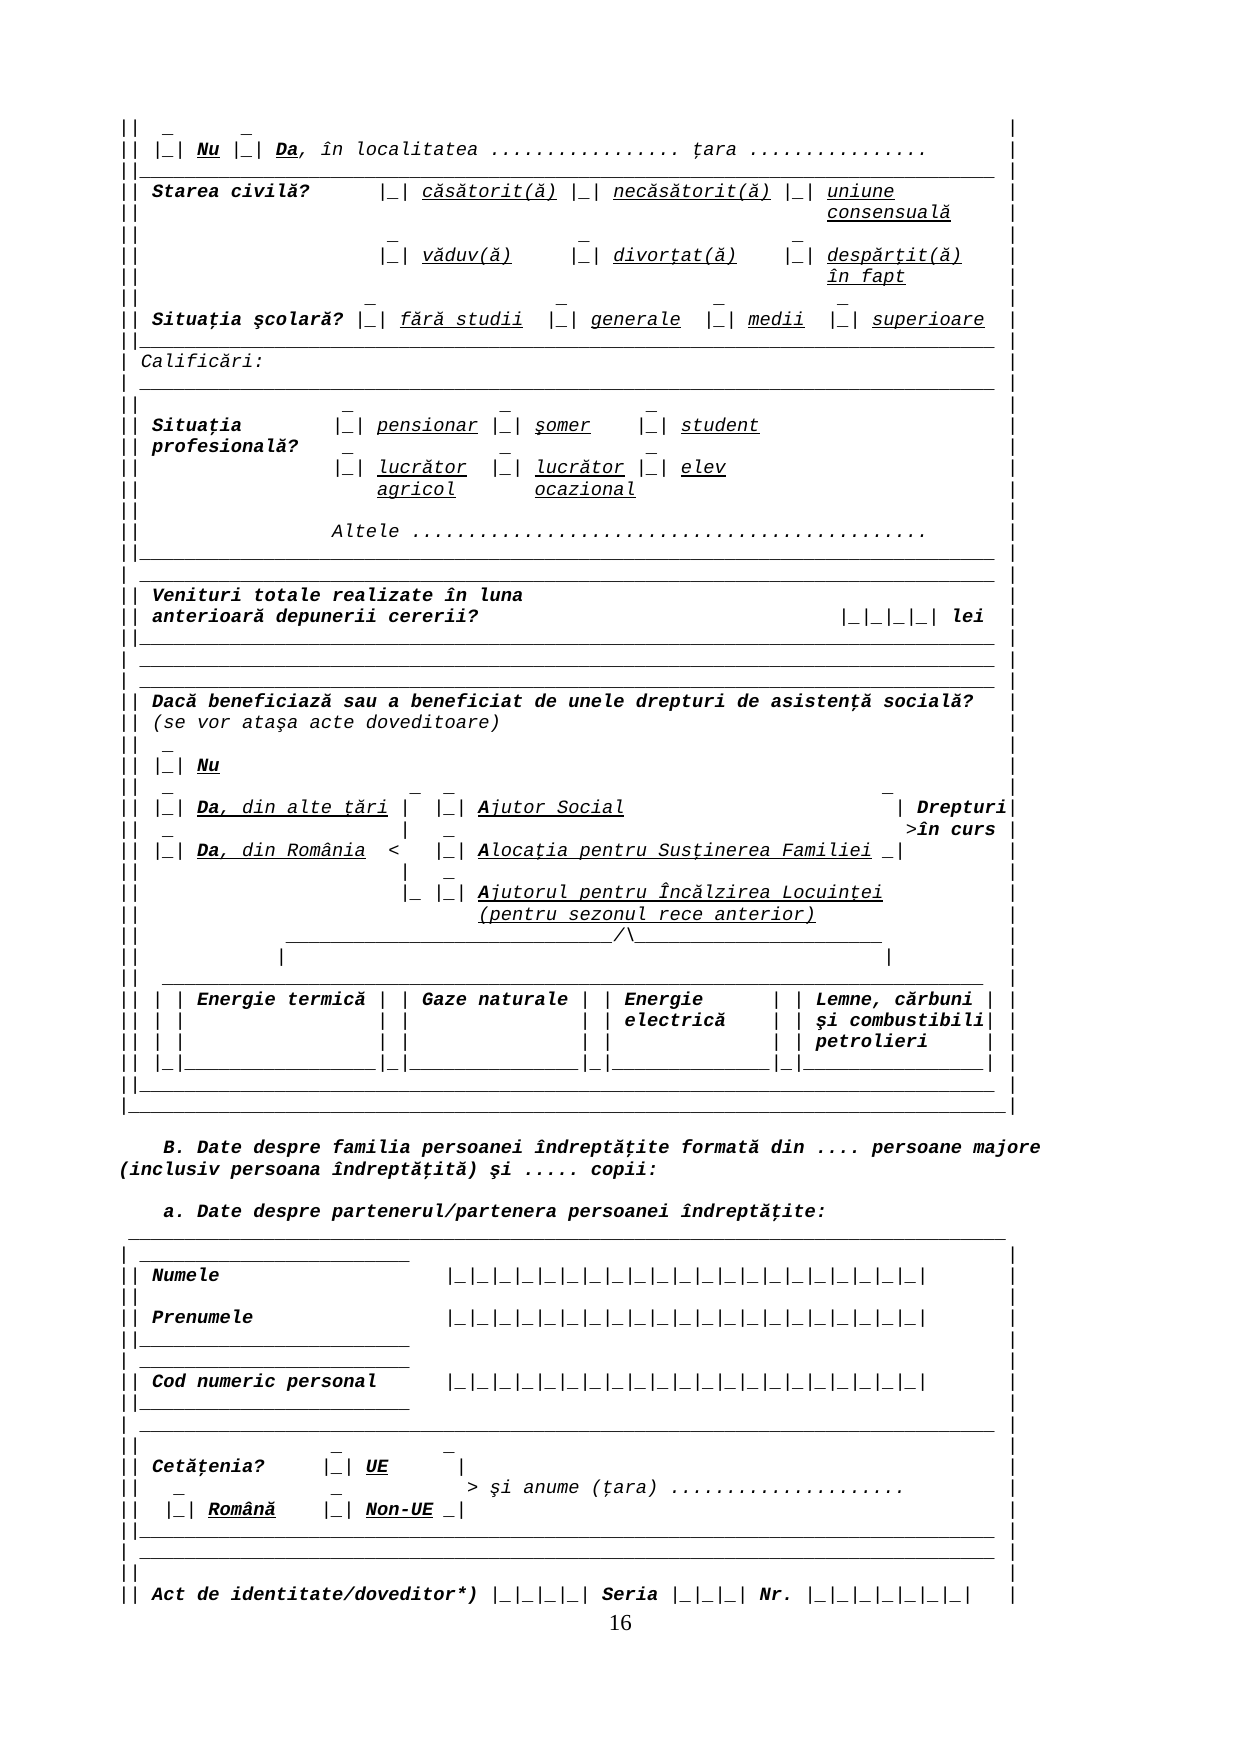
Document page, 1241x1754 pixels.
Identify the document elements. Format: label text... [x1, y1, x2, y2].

text || |_| Nu | [118, 756, 1122, 777]
text || |_| lucrător |_| lucrător |_| elev | [118, 458, 1122, 479]
text B. Date despre familia persoanei îndreptăţite formată din .... persoane majore (inclusiv persoana îndreptăţită) şi ..... copii: [118, 1138, 1122, 1181]
text || Cetăţenia? |_| UE | | [118, 1457, 1122, 1478]
text ||____________________________________________________________________________ | [118, 161, 1122, 182]
text ||____________________________________________________________________________ | [118, 331, 1122, 352]
text | ________________________ | [118, 1244, 1122, 1266]
text || (se vor ataşa acte doveditoare) | [118, 713, 1122, 734]
text || Act de identitate/doveditor*) |_|_|_|_| Seria |_|_|_| Nr. |_|_|_|_|_|_|_| | [118, 1584, 1122, 1606]
text || _ _ > şi anume (ţara) ..................... | [118, 1478, 1122, 1499]
text || _________________________________________________________________________ | [118, 968, 1122, 989]
text || |_| Nu |_| Da, în localitatea ................. ţara ................ | [118, 139, 1122, 161]
text ______________________________________________________________________________ [118, 1223, 1122, 1244]
text || | [118, 1287, 1122, 1308]
text | ____________________________________________________________________________ | [118, 373, 1122, 394]
text || |_| Română |_| Non-UE _| | [118, 1499, 1122, 1521]
text || | | | | | | electrică | | şi combustibili| | [118, 1011, 1122, 1032]
text || Prenumele |_|_|_|_|_|_|_|_|_|_|_|_|_|_|_|_|_|_|_|_|_| | [118, 1308, 1122, 1329]
text || | | | | | | | | petrolieri | | [118, 1032, 1122, 1053]
text | ________________________ | [118, 1351, 1122, 1372]
text || consensuală | [118, 203, 1122, 224]
text || anterioară depunerii cererii? |_|_|_|_| lei | [118, 607, 1122, 628]
text || | _ | [118, 862, 1122, 883]
text || Starea civilă? |_| căsătorit(ă) |_| necăsătorit(ă) |_| uniune | [118, 182, 1122, 203]
text || profesională? _ _ _ | [118, 437, 1122, 458]
text || Numele |_|_|_|_|_|_|_|_|_|_|_|_|_|_|_|_|_|_|_|_|_| | [118, 1266, 1122, 1287]
text ||____________________________________________________________________________ | [118, 628, 1122, 649]
text ||____________________________________________________________________________ | [118, 1074, 1122, 1096]
text || Situaţia şcolară? |_| fără studii |_| generale |_| medii |_| superioare | [118, 309, 1122, 331]
text | ____________________________________________________________________________ | [118, 1414, 1122, 1436]
text || _ _ | [118, 1436, 1122, 1457]
text || Dacă beneficiază sau a beneficiat de unele drepturi de asistenţă socială? | [118, 692, 1122, 713]
text || _ _ | [118, 118, 1122, 139]
text || agricol ocazional | [118, 479, 1122, 501]
text ||________________________ | [118, 1393, 1122, 1414]
text || _ _ _ _ | [118, 777, 1122, 798]
text || _____________________________/\______________________ | [118, 926, 1122, 947]
text | ____________________________________________________________________________ | [118, 649, 1122, 671]
text ||____________________________________________________________________________ | [118, 543, 1122, 564]
text || |_| Da, din alte ţări | |_| Ajutor Social | Drepturi| [118, 798, 1122, 819]
text || | | | [118, 947, 1122, 968]
text || _ _ _ | [118, 394, 1122, 416]
text | Calificări: | [118, 352, 1122, 373]
text || (pentru sezonul rece anterior) | [118, 904, 1122, 926]
text |______________________________________________________________________________| [118, 1096, 1122, 1117]
text || |_| Da, din România < |_| Alocaţia pentru Susţinerea Familiei _| | [118, 841, 1122, 862]
text || |_|_________________|_|_______________|_|______________|_|________________| | [118, 1053, 1122, 1074]
text || Venituri totale realizate în luna | [118, 586, 1122, 607]
text || | [118, 1563, 1122, 1584]
text || |_| văduv(ă) |_| divorţat(ă) |_| despărţit(ă) | [118, 246, 1122, 267]
text || _ | [118, 734, 1122, 756]
text || _ _ _ | [118, 224, 1122, 246]
text || |_ |_| Ajutorul pentru Încălzirea Locuinţei | [118, 883, 1122, 904]
text || | | Energie termică | | Gaze naturale | | Energie | | Lemne, cărbuni | | [118, 989, 1122, 1011]
text | ____________________________________________________________________________ | [118, 564, 1122, 586]
text || _ _ _ _ | [118, 288, 1122, 309]
text || Situaţia |_| pensionar |_| şomer |_| student | [118, 416, 1122, 437]
text || Cod numeric personal |_|_|_|_|_|_|_|_|_|_|_|_|_|_|_|_|_|_|_|_|_| | [118, 1372, 1122, 1393]
text || _ | _ >în curs | [118, 819, 1122, 841]
text | ____________________________________________________________________________ | [118, 671, 1122, 692]
text ||________________________ | [118, 1329, 1122, 1351]
text | ____________________________________________________________________________ | [118, 1542, 1122, 1563]
text || Altele .............................................. | [118, 522, 1122, 543]
text a. Date despre partenerul/partenera persoanei îndreptăţite: [118, 1202, 1122, 1223]
text || în fapt | [118, 267, 1122, 288]
text || | [118, 501, 1122, 522]
text ||____________________________________________________________________________ | [118, 1521, 1122, 1542]
